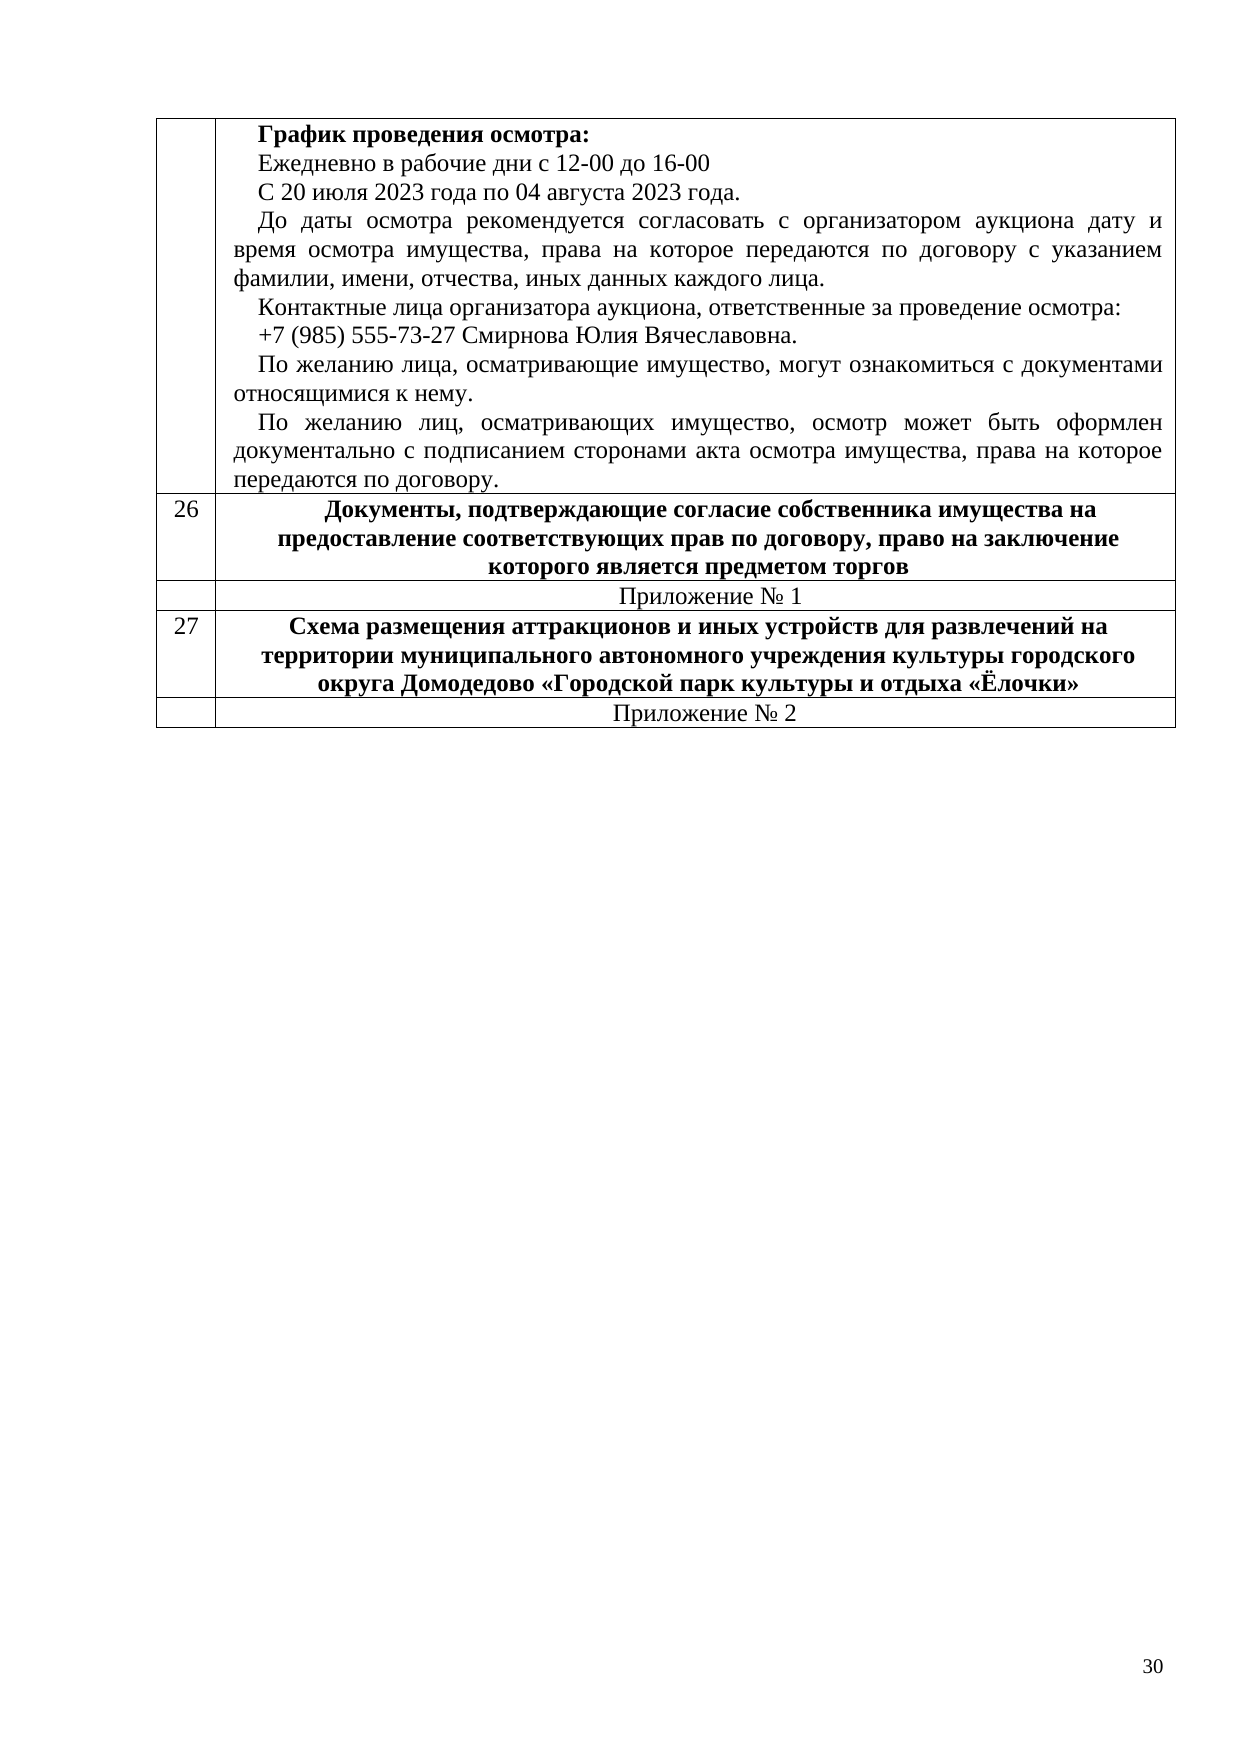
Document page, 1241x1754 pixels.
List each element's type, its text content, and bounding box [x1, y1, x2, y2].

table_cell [216, 119, 1175, 493]
table_cell [157, 581, 215, 610]
table_cell Приложение № 2 [216, 698, 1175, 727]
table_cell Приложение № 1 [216, 581, 1175, 610]
table_cell 27 [157, 611, 215, 697]
table_cell Документы, подтверждающие согласие собственника имущества на предоставление соответствующих прав по договору, право на заключение которого является предметом торгов [216, 494, 1175, 580]
table_cell [157, 698, 215, 727]
table_cell [157, 119, 215, 493]
table_cell 26 [157, 494, 215, 580]
table_cell Схема размещения аттракционов и иных устройств для развлечений на территории муниципального автономного учреждения культуры городского округа Домодедово «Городской парк культуры и отдыха «Ёлочки» [216, 611, 1175, 697]
